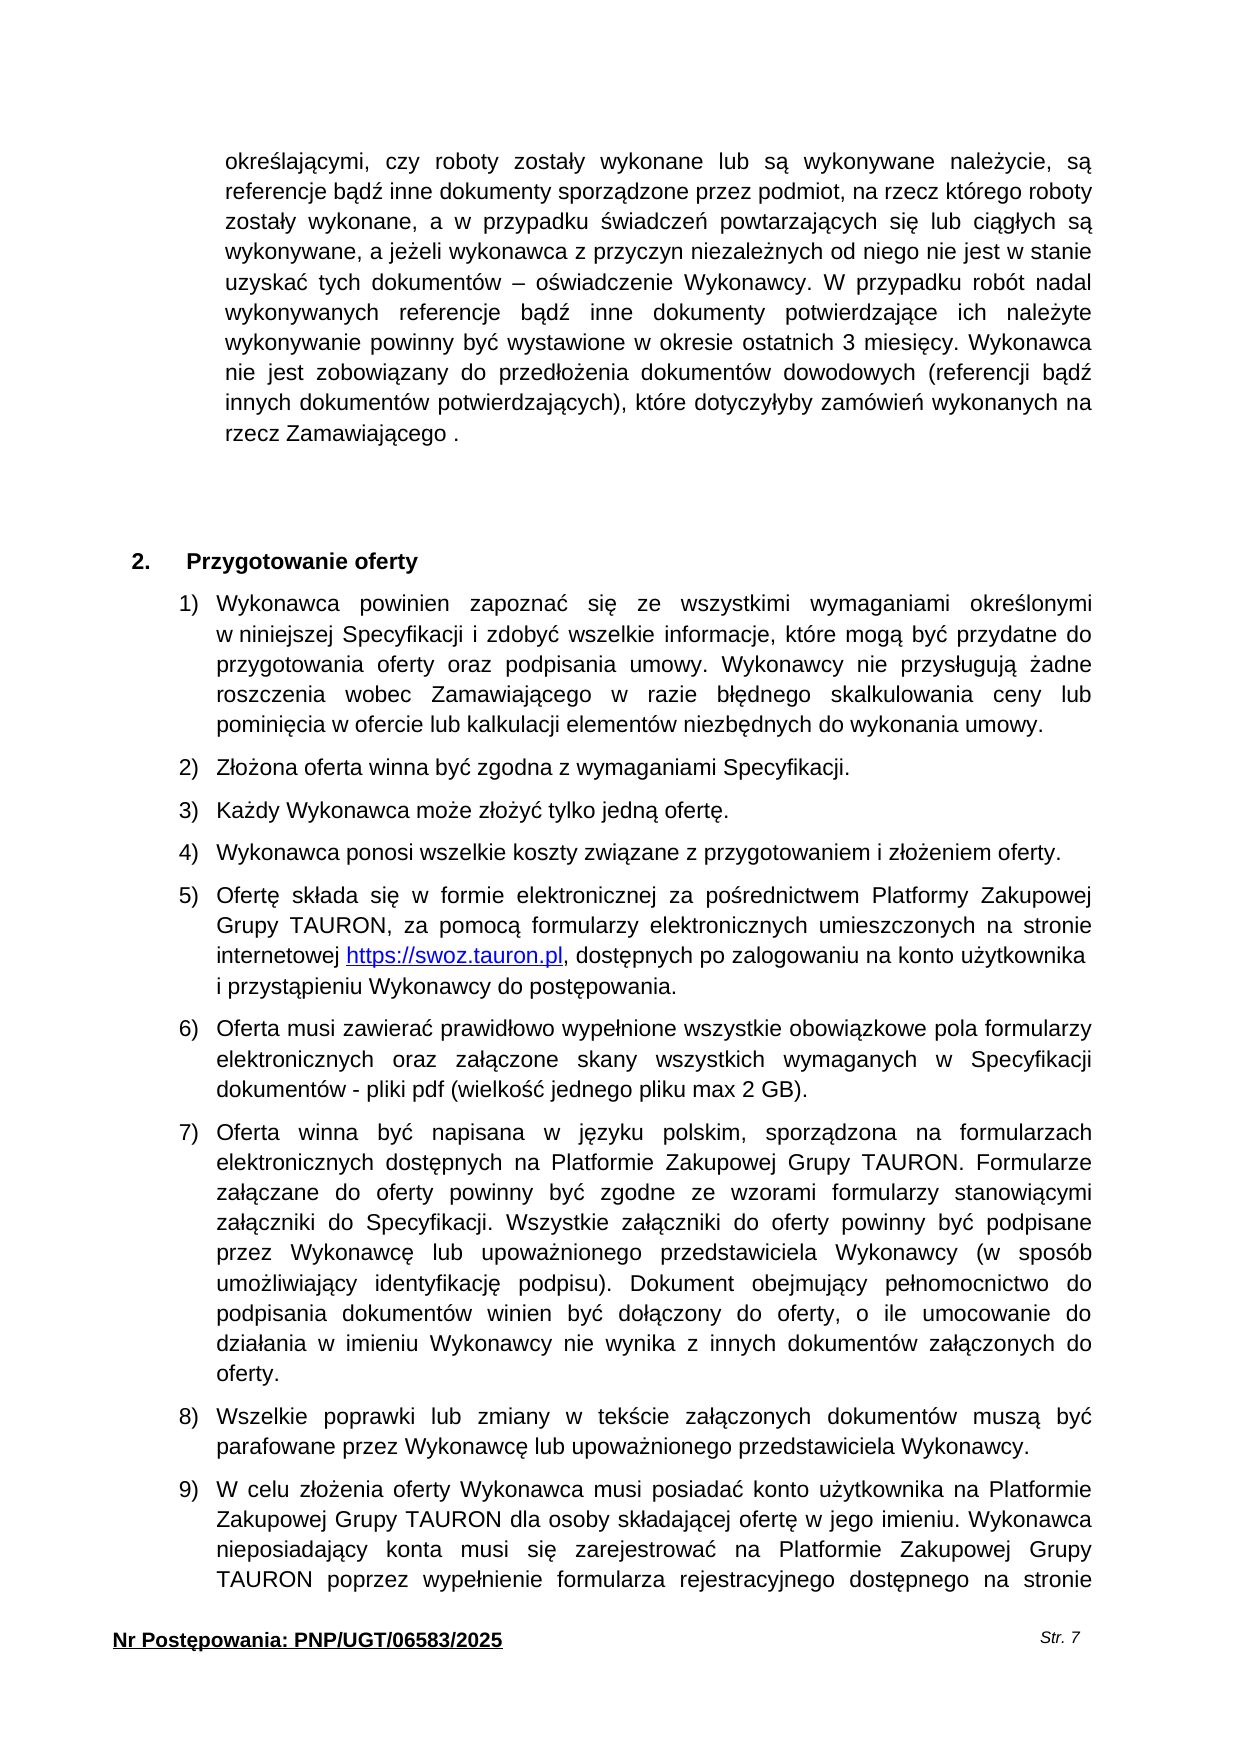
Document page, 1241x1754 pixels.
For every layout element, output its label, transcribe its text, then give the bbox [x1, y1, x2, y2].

list Ofertę składa się w formie elektronicznej za pośrednictwem Platformy Zakupowej Grupy TAURON, za pomocą formularzy elektronicznych umieszczonych na stronie internetowej https://swoz.tauron.pl, dostępnych po zalogowaniu na konto użytkownika i przystąpieniu Wykonawcy do postępowania. [178, 882, 1093, 999]
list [178, 1476, 1093, 1593]
list Oferta winna być napisana w języku polskim, sporządzona na formularzach elektronicznych dostępnych na Platformie Zakupowej Grupy TAURON. Formularze załączane do oferty powinny być zgodne ze wzorami formularzy stanowiącymi załączniki do Specyfikacji. Wszystkie załączniki do oferty powinny być podpisane przez Wykonawcę lub upoważnionego przedstawiciela Wykonawcy (w sposób umożliwiający identyfikację podpisu). Dokument obejmujący pełnomocnictwo do podpisania dokumentów winien być dołączony do oferty, o ile umocowanie do działania w imieniu Wykonawcy nie wynika z innych dokumentów załączonych do oferty. [178, 1118, 1093, 1386]
list Wykonawca powinien zapoznać się ze wszystkimi wymaganiami określonymi w niniejszej Specyfikacji i zdobyć wszelkie informacje, które mogą być przydatne do przygotowania oferty oraz podpisania umowy. Wykonawcy nie przysługują żadne roszczenia wobec Zamawiającego w razie błędnego skalkulowania ceny lub pominięcia w ofercie lub kalkulacji elementów niezbędnych do wykonania umowy. [178, 590, 1093, 737]
list Wykonawca ponosi wszelkie koszty związane z przygotowaniem i złożeniem oferty. [178, 839, 1093, 866]
list Złożona oferta winna być zgodna z wymaganiami Specyfikacji. [178, 754, 1093, 780]
text 2. Przygotowanie oferty [112, 548, 1093, 574]
list Każdy Wykonawca może złożyć tylko jedną ofertę. [178, 797, 1093, 823]
list Wszelkie poprawki lub zmiany w tekście załączonych dokumentów muszą być parafowane przez Wykonawcę lub upoważnionego przedstawiciela Wykonawcy. [178, 1403, 1093, 1459]
list Oferta musi zawierać prawidłowo wypełnione wszystkie obowiązkowe pola formularzy elektronicznych oraz załączone skany wszystkich wymaganych w Specyfikacji dokumentów - pliki pdf (wielkość jednego pliku max 2 GB). [178, 1015, 1093, 1102]
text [225, 148, 1093, 446]
